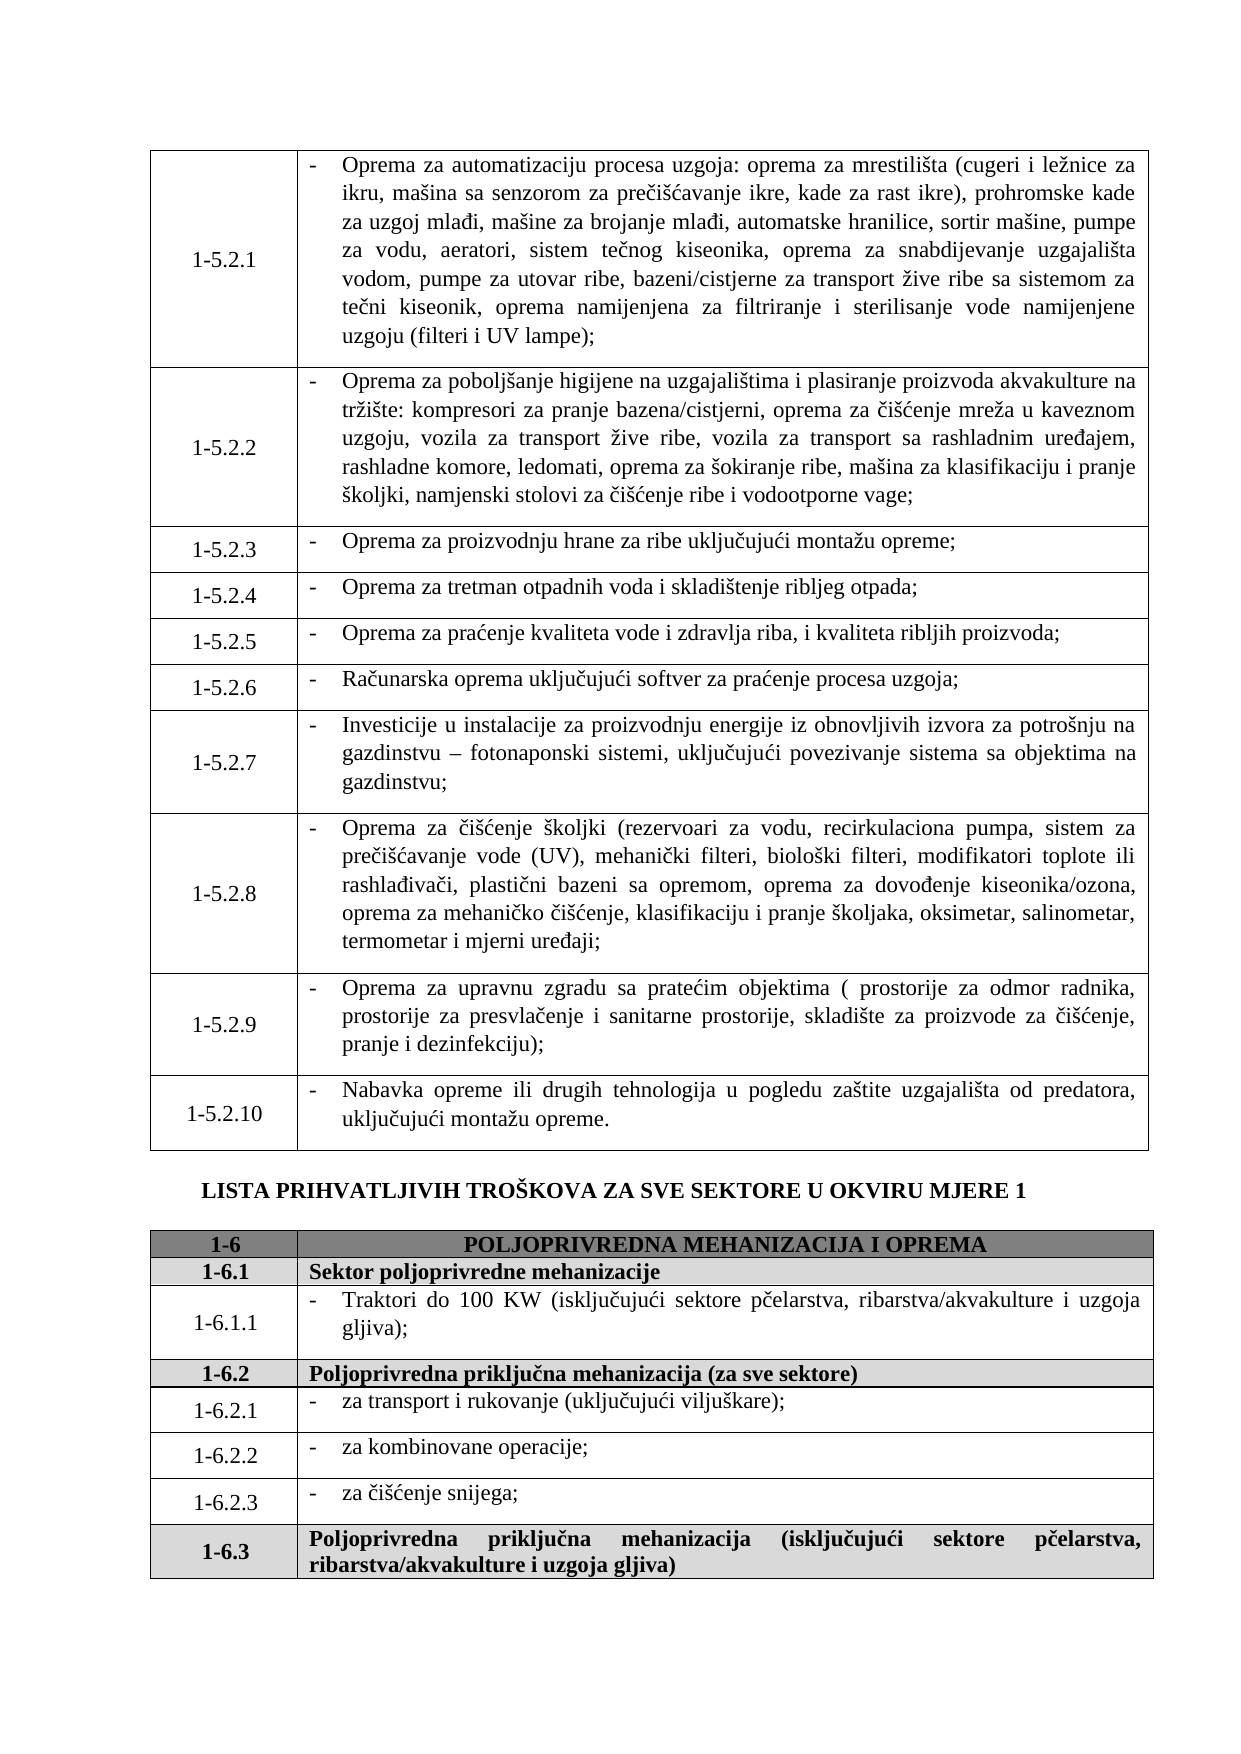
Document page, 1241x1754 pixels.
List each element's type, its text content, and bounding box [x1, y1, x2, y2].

table_cell 1-6.2 [151, 1360, 297, 1386]
table_cell Oprema za upravnu zgradu sa pratećim objektima ( prostorije za odmor radnika, prostorije za presvlačenje i sanitarne prostorije, skladište za proizvode za čišćenje, pranje i dezinfekciju); [298, 974, 1148, 1075]
table_cell 1-6.1.1 [151, 1286, 297, 1359]
table_cell za čišćenje snijega; [298, 1479, 1153, 1524]
table_cell Oprema za praćenje kvaliteta vode i zdravlja riba, i kvaliteta ribljih proizvoda; [298, 619, 1148, 664]
table_cell 1-5.2.9 [151, 974, 297, 1075]
table_cell 1-5.2.6 [151, 665, 297, 710]
table_cell 1-5.2.2 [151, 368, 297, 526]
table_cell 1-6.2.1 [151, 1388, 297, 1432]
table_cell Računarska oprema uključujući softver za praćenje procesa uzgoja; [298, 665, 1148, 710]
text LISTA PRIHVATLJIVIH TROŠKOVA ZA SVE SEKTORE U OKVIRU MJERE 1 [150, 1177, 1078, 1203]
table_cell 1-5.2.4 [151, 573, 297, 618]
table_cell za transport i rukovanje (uključujući viljuškare); [298, 1388, 1153, 1432]
table_cell Poljoprivredna priključna mehanizacija (za sve sektore) [298, 1360, 1153, 1386]
table_cell za kombinovane operacije; [298, 1433, 1153, 1478]
table_cell Traktori do 100 KW (isključujući sektore pčelarstva, ribarstva/akvakulture i uzgoja gljiva); [298, 1286, 1153, 1359]
table_cell 1-5.2.5 [151, 619, 297, 664]
table_cell Nabavka opreme ili drugih tehnologija u pogledu zaštite uzgajališta od predatora, uključujući montažu opreme. [298, 1076, 1148, 1150]
table_header POLJOPRIVREDNA MEHANIZACIJA I OPREMA [298, 1231, 1153, 1257]
table_cell Oprema za tretman otpadnih voda i skladištenje ribljeg otpada; [298, 573, 1148, 618]
table_cell Oprema za automatizaciju procesa uzgoja: oprema za mrestilišta (cugeri i ležnice za ikru, mašina sa senzorom za prečišćavanje ikre, kade za rast ikre), prohromske kade za uzgoj mlađi, mašine za brojanje mlađi, automatske hranilice, sortir mašine, pumpe za vodu, aeratori, sistem tečnog kiseonika, oprema za snabdijevanje uzgajališta vodom, pumpe za utovar ribe, bazeni/cistjerne za transport žive ribe sa sistemom za tečni kiseonik, oprema namijenjena za filtriranje i sterilisanje vode namijenjene uzgoju (filteri i UV lampe); [298, 151, 1148, 367]
table_cell Oprema za poboljšanje higijene na uzgajalištima i plasiranje proizvoda akvakulture na tržište: kompresori za pranje bazena/cistjerni, oprema za čišćenje mreža u kaveznom uzgoju, vozila za transport žive ribe, vozila za transport sa rashladnim uređajem, rashladne komore, ledomati, oprema za šokiranje ribe, mašina za klasifikaciju i pranje školjki, namjenski stolovi za čišćenje ribe i vodootporne vage; [298, 368, 1148, 526]
table_cell 1-6.1 [151, 1258, 297, 1284]
table_cell 1-5.2.10 [151, 1076, 297, 1150]
table_cell Oprema za čišćenje školjki (rezervoari za vodu, recirkulaciona pumpa, sistem za prečišćavanje vode (UV), mehanički filteri, biološki filteri, modifikatori toplote ili rashlađivači, plastični bazeni sa opremom, oprema za dovođenje kiseonika/ozona, oprema za mehaničko čišćenje, klasifikaciju i pranje školjaka, oksimetar, salinometar, termometar i mjerni uređaji; [298, 814, 1148, 972]
table_cell Oprema za proizvodnju hrane za ribe uključujući montažu opreme; [298, 527, 1148, 572]
table_cell 1-6.2.3 [151, 1479, 297, 1524]
table_cell 1-6.2.2 [151, 1433, 297, 1478]
table_cell 1-5.2.7 [151, 711, 297, 813]
table_cell Investicije u instalacije za proizvodnju energije iz obnovljivih izvora za potrošnju na gazdinstvu – fotonaponski sistemi, uključujući povezivanje sistema sa objektima na gazdinstvu; [298, 711, 1148, 813]
table_cell Sektor poljoprivredne mehanizacije [298, 1258, 1153, 1284]
table_cell 1-5.2.1 [151, 151, 297, 367]
table_cell Poljoprivredna priključna mehanizacija (isključujući sektore pčelarstva, ribarstva/akvakulture i uzgoja gljiva) [298, 1525, 1153, 1578]
table_cell 1-5.2.8 [151, 814, 297, 972]
table_header 1-6 [151, 1231, 297, 1257]
table_cell 1-6.3 [151, 1525, 297, 1578]
table_cell 1-5.2.3 [151, 527, 297, 572]
